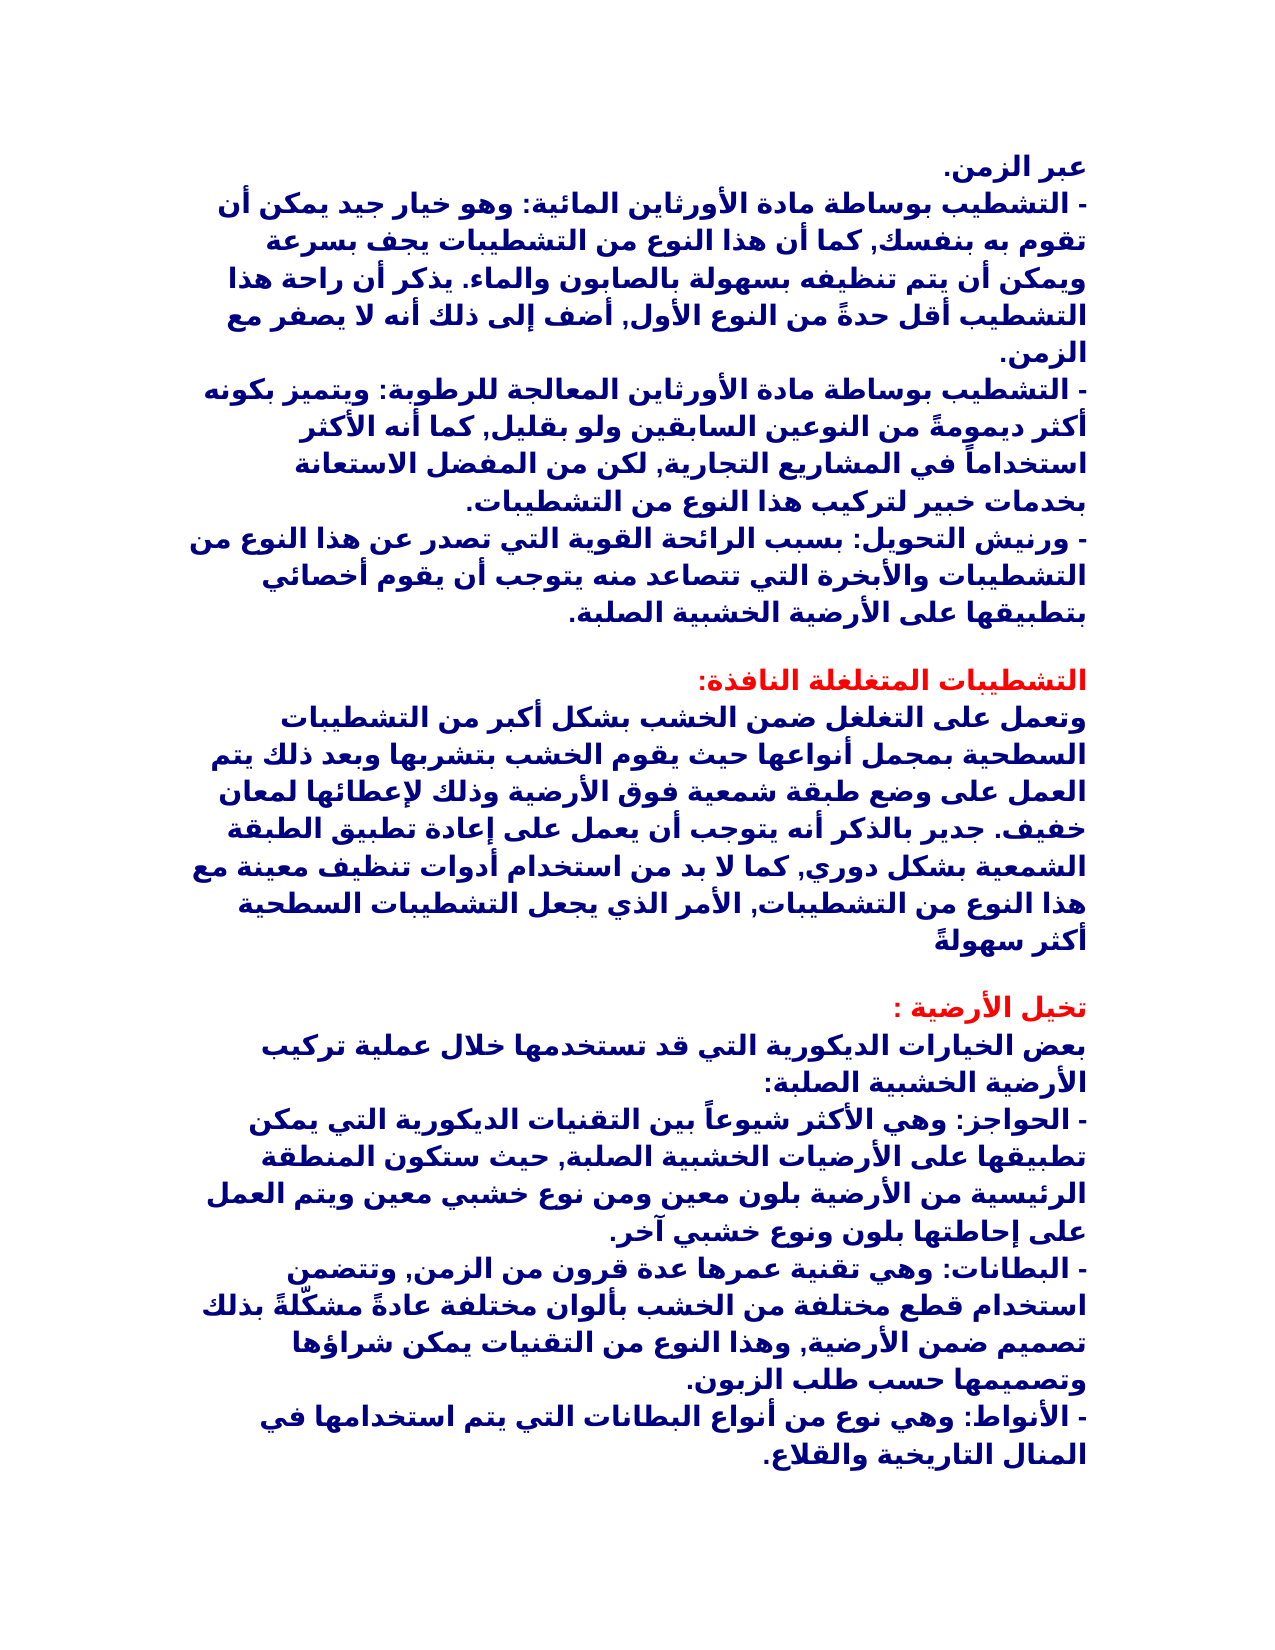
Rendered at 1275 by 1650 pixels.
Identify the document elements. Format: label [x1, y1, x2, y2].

text [187, 150, 1087, 1470]
